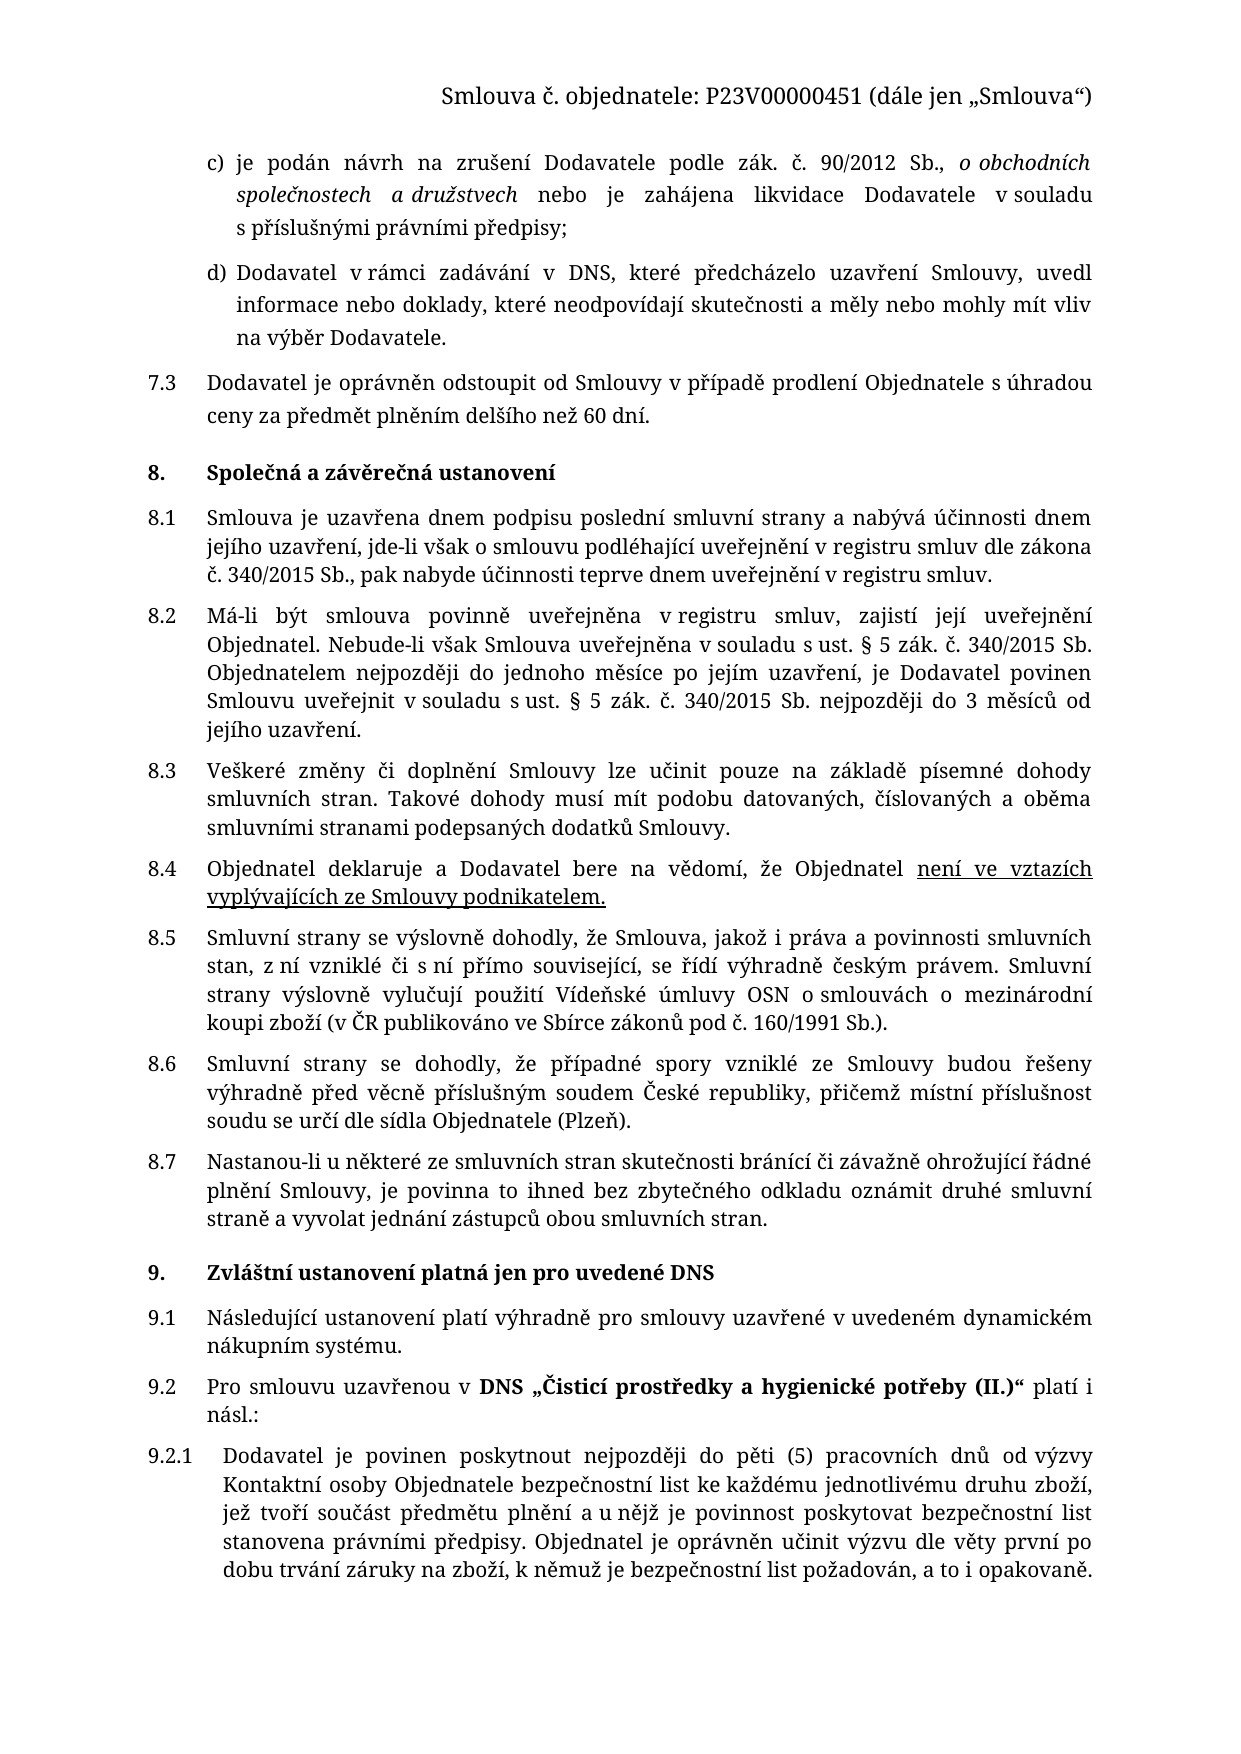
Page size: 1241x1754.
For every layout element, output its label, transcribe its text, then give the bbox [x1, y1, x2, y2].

list Zvláštní ustanovení platná jen pro uvedené DNS [148, 1258, 1093, 1286]
list Smluvní strany se dohodly, že případné spory vzniklé ze Smlouvy budou řešeny výhradně před věcně příslušným soudem České republiky, přičemž místní příslušnost soudu se určí dle sídla Objednatele (Plzeň). [148, 1049, 1093, 1135]
list Smluvní strany se výslovně dohodly, že Smlouva, jakož i práva a povinnosti smluvních stan, z ní vzniklé či s ní přímo související, se řídí výhradně českým právem. Smluvní strany výslovně vylučují použití Vídeňské úmluvy OSN o smlouvách o mezinárodní koupi zboží (v ČR publikováno ve Sbírce zákonů pod č. 160/1991 Sb.). [148, 923, 1093, 1037]
list Nastanou-li u některé ze smluvních stran skutečnosti bránící či závažně ohrožující řádné plnění Smlouvy, je povinna to ihned bez zbytečného odkladu oznámit druhé smluvní straně a vyvolat jednání zástupců obou smluvních stran. [148, 1147, 1093, 1233]
list Má-li být smlouva povinně uveřejněna v registru smluv, zajistí její uveřejnění Objednatel. Nebude-li však Smlouva uveřejněna v souladu s ust. § 5 zák. č. 340/2015 Sb. Objednatelem nejpozději do jednoho měsíce po jejím uzavření, je Dodavatel povinen Smlouvu uveřejnit v souladu s ust. § 5 zák. č. 340/2015 Sb. nejpozději do 3 měsíců od jejího uzavření. [148, 601, 1093, 743]
list Pro smlouvu uzavřenou v DNS „Čisticí prostředky a hygienické potřeby (II.)“ platí i násl.: [148, 1372, 1093, 1429]
list Dodavatel je oprávněn odstoupit od Smlouvy v případě prodlení Objednatele s úhradou ceny za předmět plněním delšího než 60 dní. [148, 368, 1093, 429]
list Smlouva je uzavřena dnem podpisu poslední smluvní strany a nabývá účinnosti dnem jejího uzavření, jde-li však o smlouvu podléhající uveřejnění v registru smluv dle zákona č. 340/2015 Sb., pak nabyde účinnosti teprve dnem uveřejnění v registru smluv. [148, 503, 1093, 589]
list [148, 1441, 1093, 1584]
list Společná a závěrečná ustanovení [148, 458, 1093, 487]
list Dodavatel v rámci zadávání v DNS, které předcházelo uzavření Smlouvy, uvedl informace nebo doklady, které neodpovídají skutečnosti a měly nebo mohly mít vliv na výběr Dodavatele. [207, 258, 1093, 352]
list Následující ustanovení platí výhradně pro smlouvy uzavřené v uvedeném dynamickém nákupním systému. [148, 1303, 1093, 1359]
list Objednatel deklaruje a Dodavatel bere na vědomí, že Objednatel není ve vztazích vyplývajících ze Smlouvy podnikatelem. [148, 854, 1093, 911]
list je podán návrh na zrušení Dodavatele podle zák. č. 90/2012 Sb., o obchodních společnostech a družstvech nebo je zahájena likvidace Dodavatele v souladu s příslušnými právními předpisy; [207, 148, 1093, 241]
list Veškeré změny či doplnění Smlouvy lze učinit pouze na základě písemné dohody smluvních stran. Takové dohody musí mít podobu datovaných, číslovaných a oběma smluvními stranami podepsaných dodatků Smlouvy. [148, 756, 1093, 841]
